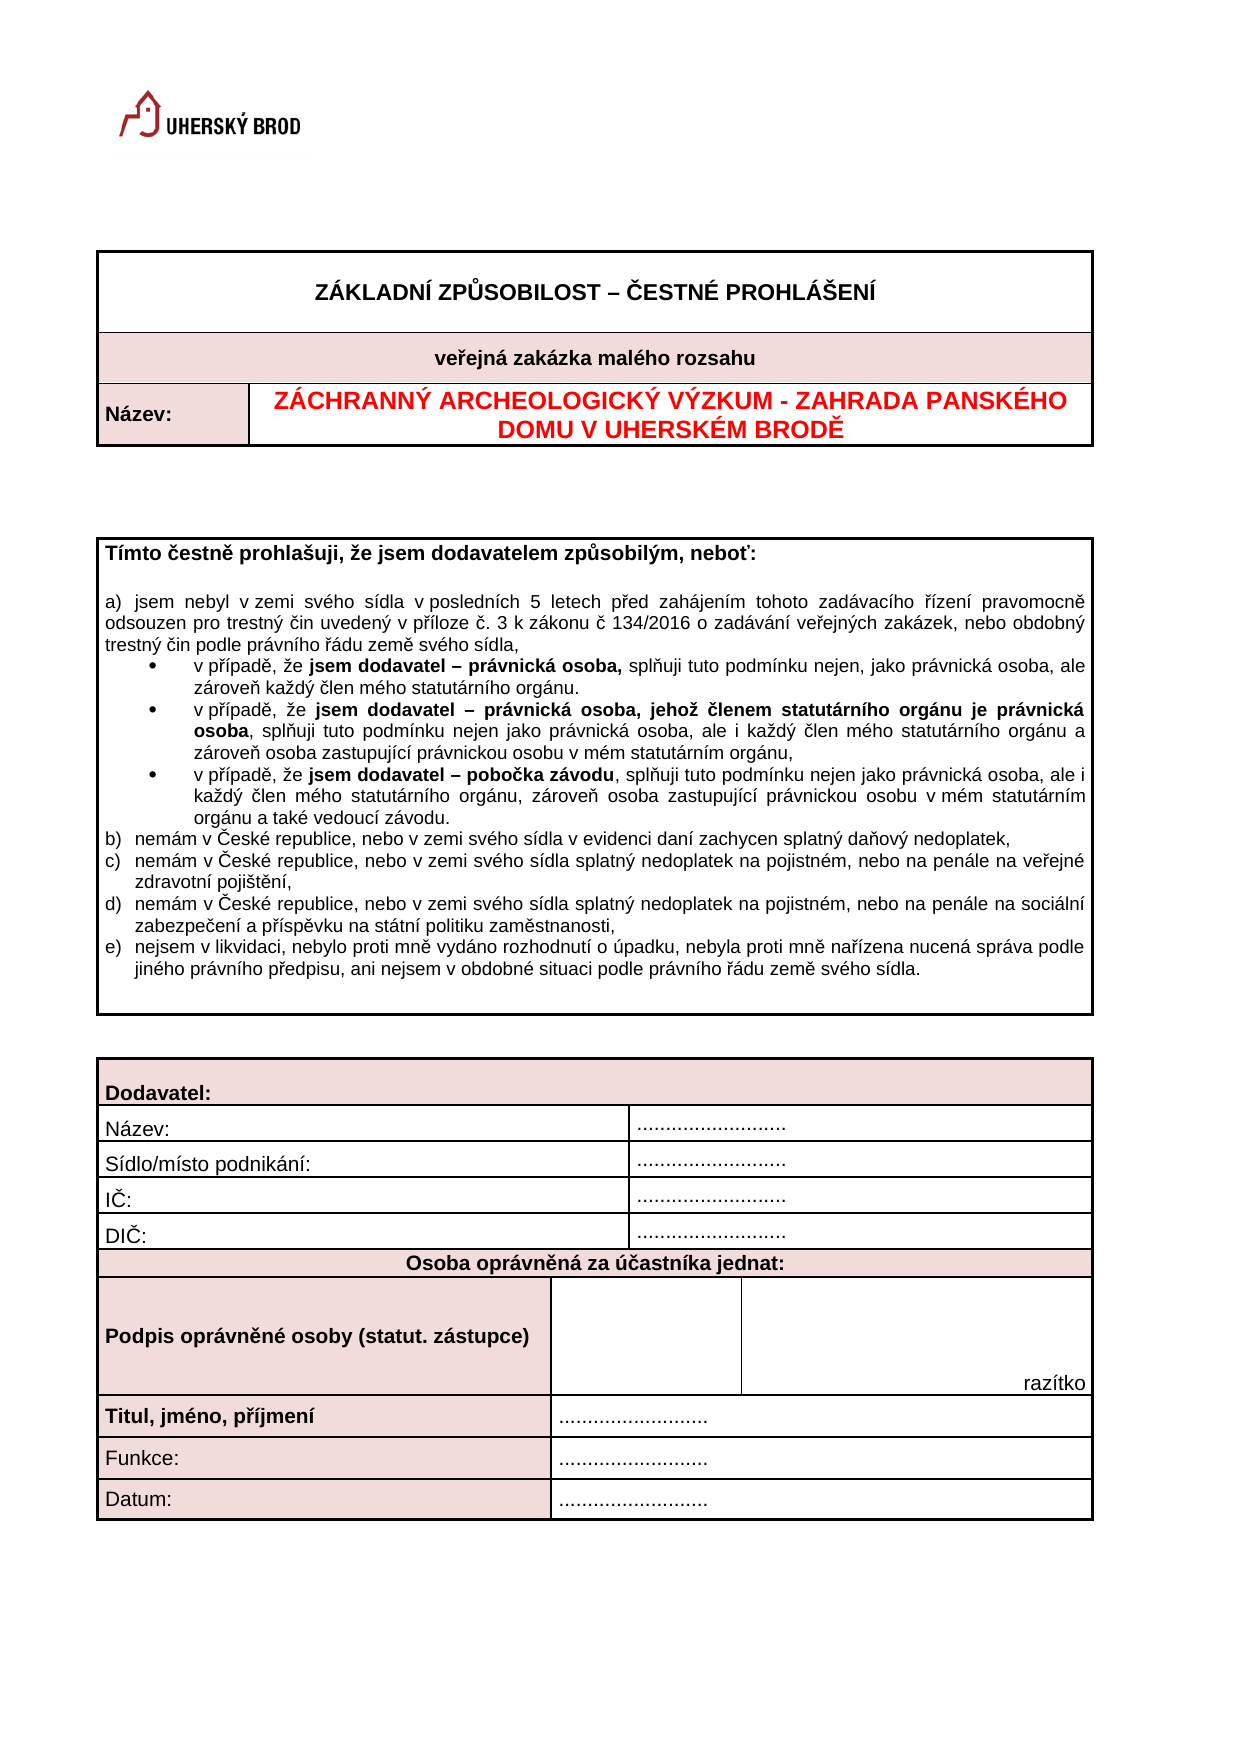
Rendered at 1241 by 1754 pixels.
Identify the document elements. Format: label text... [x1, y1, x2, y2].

table_cell IČ: [99, 1178, 628, 1212]
table_cell DIČ: [99, 1214, 628, 1248]
picture [106, 73, 313, 155]
table_cell .......................... [552, 1396, 1091, 1436]
table_cell [552, 1278, 741, 1394]
table_cell záchranný archeologický výzkum - zahrada panského domu v uherském brodě [250, 384, 1091, 444]
table_cell .......................... [630, 1106, 1091, 1140]
table_header Dodavatel: [99, 1060, 1091, 1104]
table_header ZÁKLADNÍ ZPŮSOBILOST – ČESTNÉ PROHLÁŠENÍ [99, 253, 1091, 332]
table_cell Titul, jméno, příjmení [99, 1396, 550, 1436]
table_cell .......................... [630, 1214, 1091, 1248]
table_cell .......................... [630, 1178, 1091, 1212]
table_cell .......................... [552, 1480, 1091, 1518]
table_cell Podpis oprávněné osoby (statut. zástupce) [99, 1278, 550, 1394]
table_cell .......................... [552, 1438, 1091, 1478]
table_cell Sídlo/místo podnikání: [99, 1142, 628, 1176]
table_cell .......................... [630, 1142, 1091, 1176]
table_cell Název: [99, 1106, 628, 1140]
table_cell Datum: [99, 1480, 550, 1518]
table_cell veřejná zakázka malého rozsahu [99, 333, 1091, 382]
table_cell Osoba oprávněná za účastníka jednat: [99, 1250, 1091, 1276]
table_header Tímto čestně prohlašuji, že jsem dodavatelem způsobilým, neboť: a) jsem nebyl v zemi svého sídla v posledních 5 letech před zahájením tohoto zadávacího řízení pravomocně odsouzen pro trestný čin uvedený v příloze č. 3 k zákonu č 134/2016 o zadávání veřejných zakázek, nebo obdobný trestný čin podle právního řádu země svého sídla, v případě, že jsem dodavatel – právnická osoba, splňuji tuto podmínku nejen, jako právnická osoba, ale zároveň každý člen mého statutárního orgánu. v případě, že jsem dodavatel – právnická osoba, jehož členem statutárního orgánu je právnická osoba, splňuji tuto podmínku nejen jako právnická osoba, ale i každý člen mého statutárního orgánu a zároveň osoba zastupující právnickou osobu v mém statutárním orgánu, v případě, že jsem dodavatel – pobočka závodu, splňuji tuto podmínku nejen jako právnická osoba, ale i každý člen mého statutárního orgánu, zároveň osoba zastupující právnickou osobu v mém statutárním orgánu a také vedoucí závodu. b) nemám v České republice, nebo v zemi svého sídla v evidenci daní zachycen splatný daňový nedoplatek, c) nemám v České republice, nebo v zemi svého sídla splatný nedoplatek na pojistném, nebo na penále na veřejné zdravotní pojištění, d) nemám v České republice, nebo v zemi svého sídla splatný nedoplatek na pojistném, nebo na penále na sociální zabezpečení a příspěvku na státní politiku zaměstnanosti, e) nejsem v likvidaci, nebylo proti mně vydáno rozhodnutí o úpadku, nebyla proti mně nařízena nucená správa podle jiného právního předpisu, ani nejsem v obdobné situaci podle právního řádu země svého sídla. [99, 540, 1091, 1013]
table_cell razítko [742, 1278, 1091, 1394]
table_cell Název: [99, 384, 248, 444]
table_cell Funkce: [99, 1438, 550, 1478]
